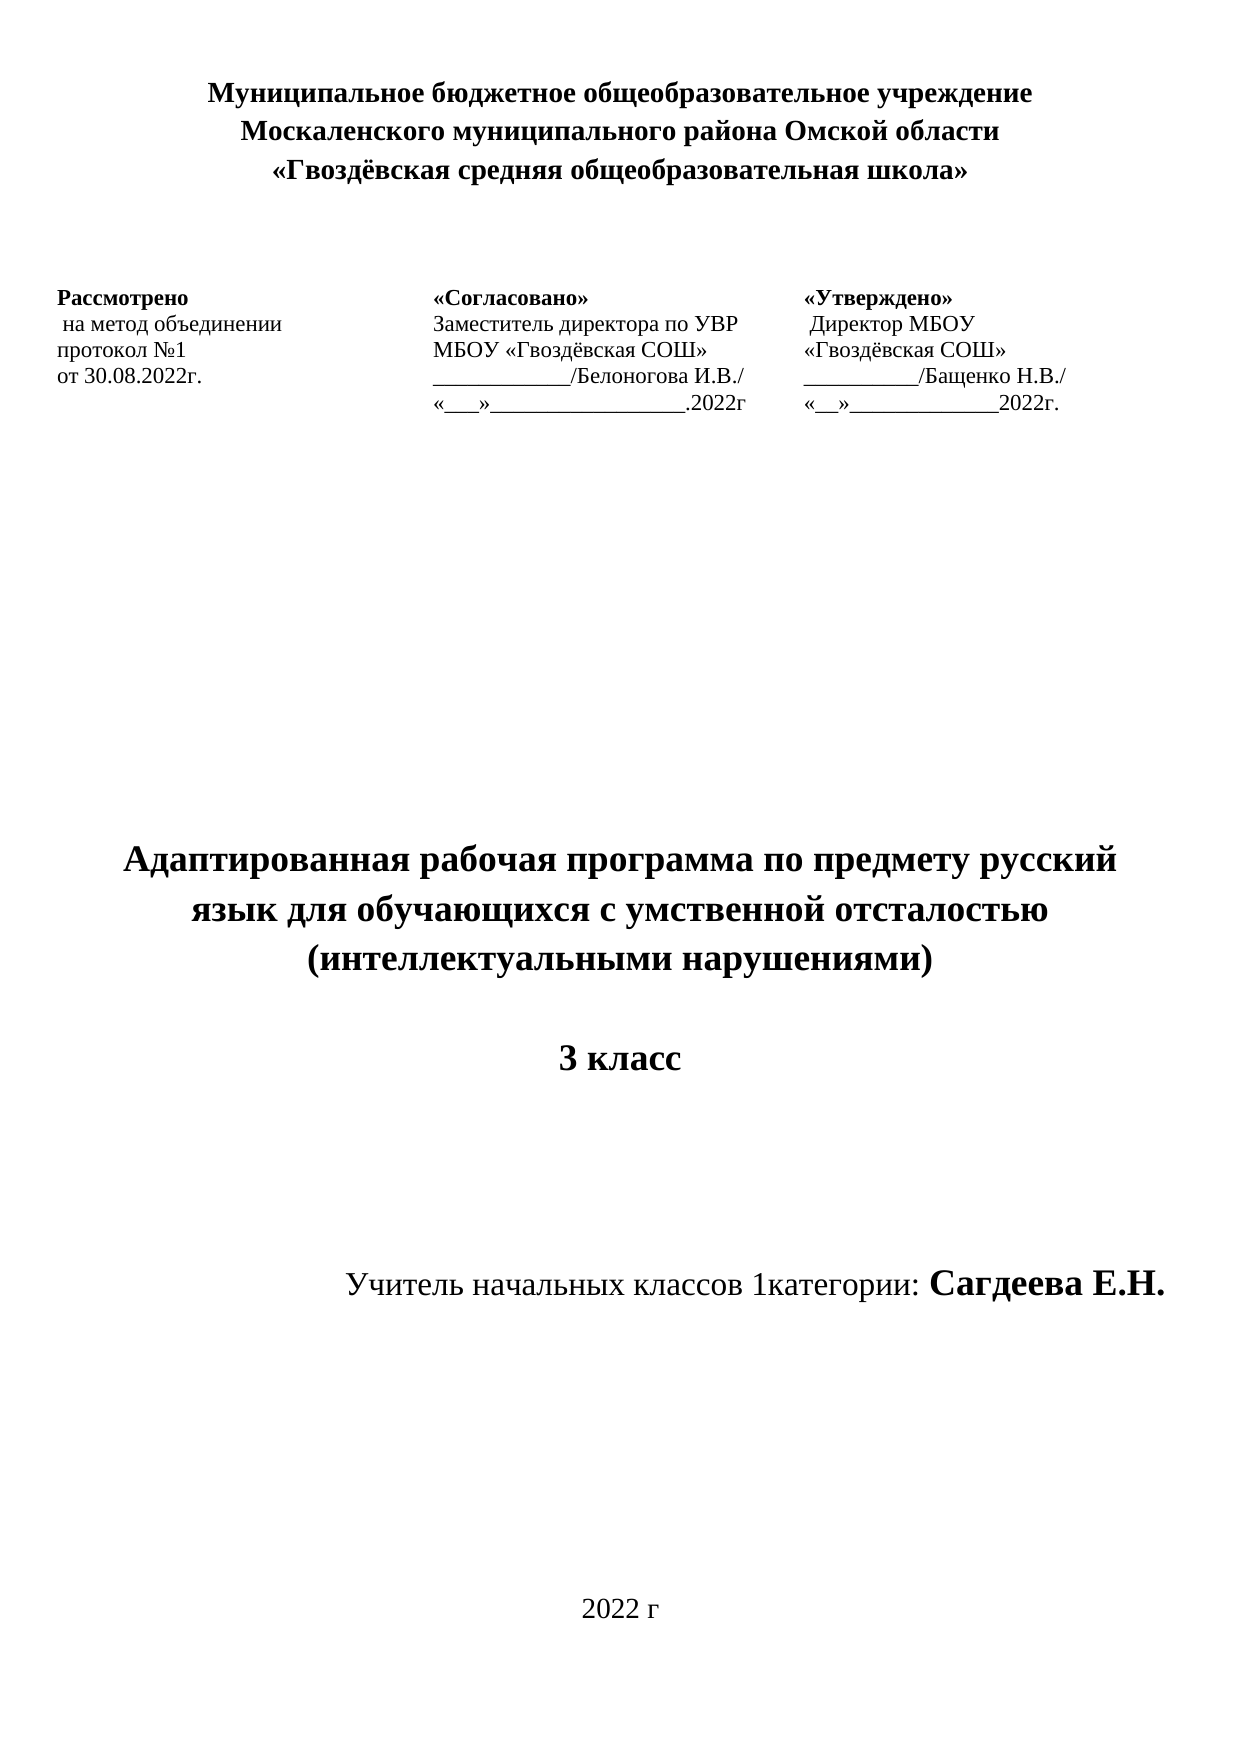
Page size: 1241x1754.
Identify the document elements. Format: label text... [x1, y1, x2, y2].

text Учитель начальных классов 1категории: Сагдеева Е.Н. [75, 1261, 1165, 1304]
text Муниципальное бюджетное общеобразовательное учреждение [75, 75, 1165, 108]
table_header «Согласовано» Заместитель директора по УВР МБОУ «Гвоздёвская СОШ» ____________/Белоногова И.В./ «___»_________________.2022г [422, 284, 792, 468]
text «Гвоздёвская средняя общеобразовательная школа» [75, 152, 1165, 186]
table_header «Утверждено» Директор МБОУ «Гвоздёвская СОШ» __________/Бащенко Н.В./ «__»_____________2022г. [793, 284, 1136, 468]
text 3 класс [75, 1035, 1165, 1078]
text 2022 г [75, 1591, 1165, 1625]
table_header Рассмотрено на метод объединении протокол №1 от 30.08.2022г. [46, 284, 422, 468]
text Адаптированная рабочая программа по предмету русский язык для обучающихся с умственной отсталостью (интеллектуальными нарушениями) [75, 837, 1165, 979]
text Москаленского муниципального района Омской области [75, 113, 1165, 147]
